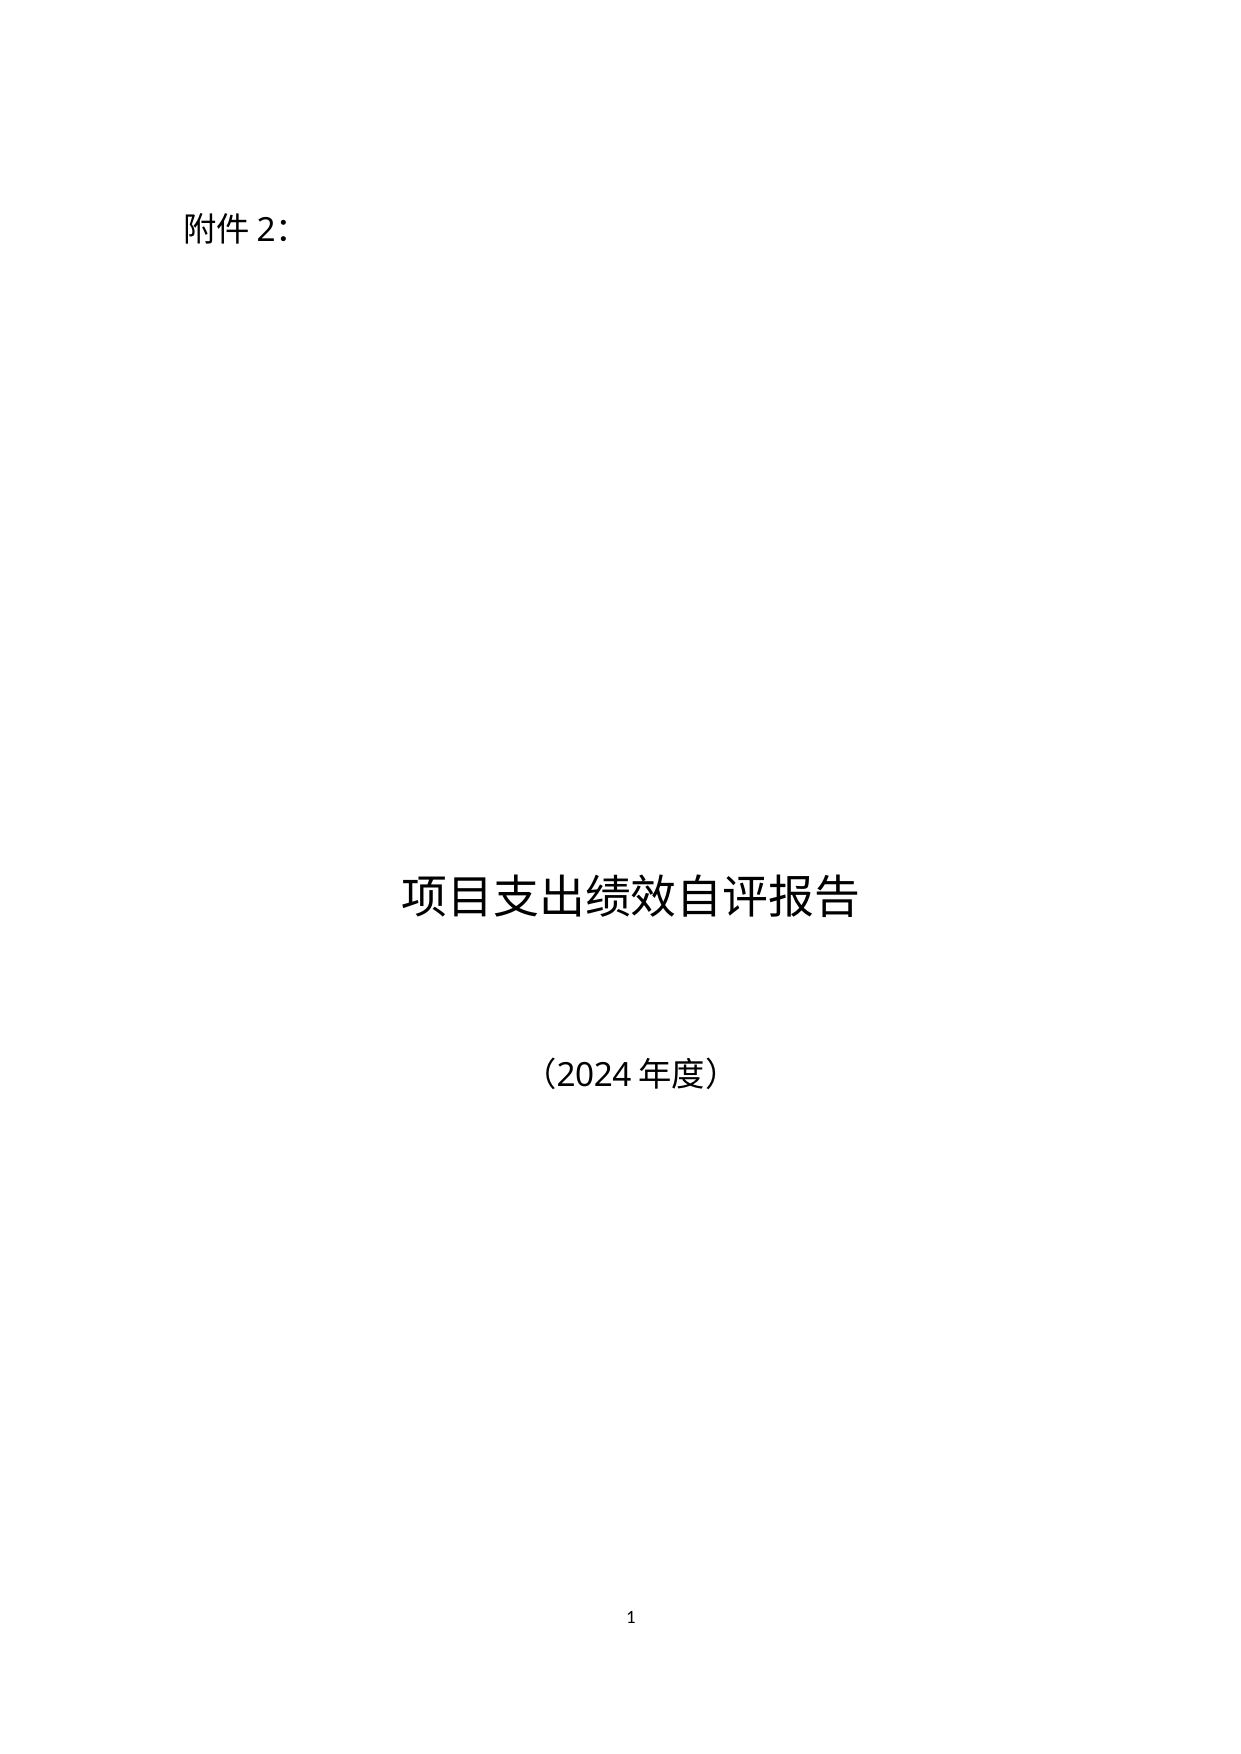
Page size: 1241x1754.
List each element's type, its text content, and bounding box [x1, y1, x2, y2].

text （2024年度） [183, 1039, 1078, 1104]
text 项目支出绩效自评报告 [183, 844, 1078, 942]
text 附件2： [183, 194, 1078, 259]
